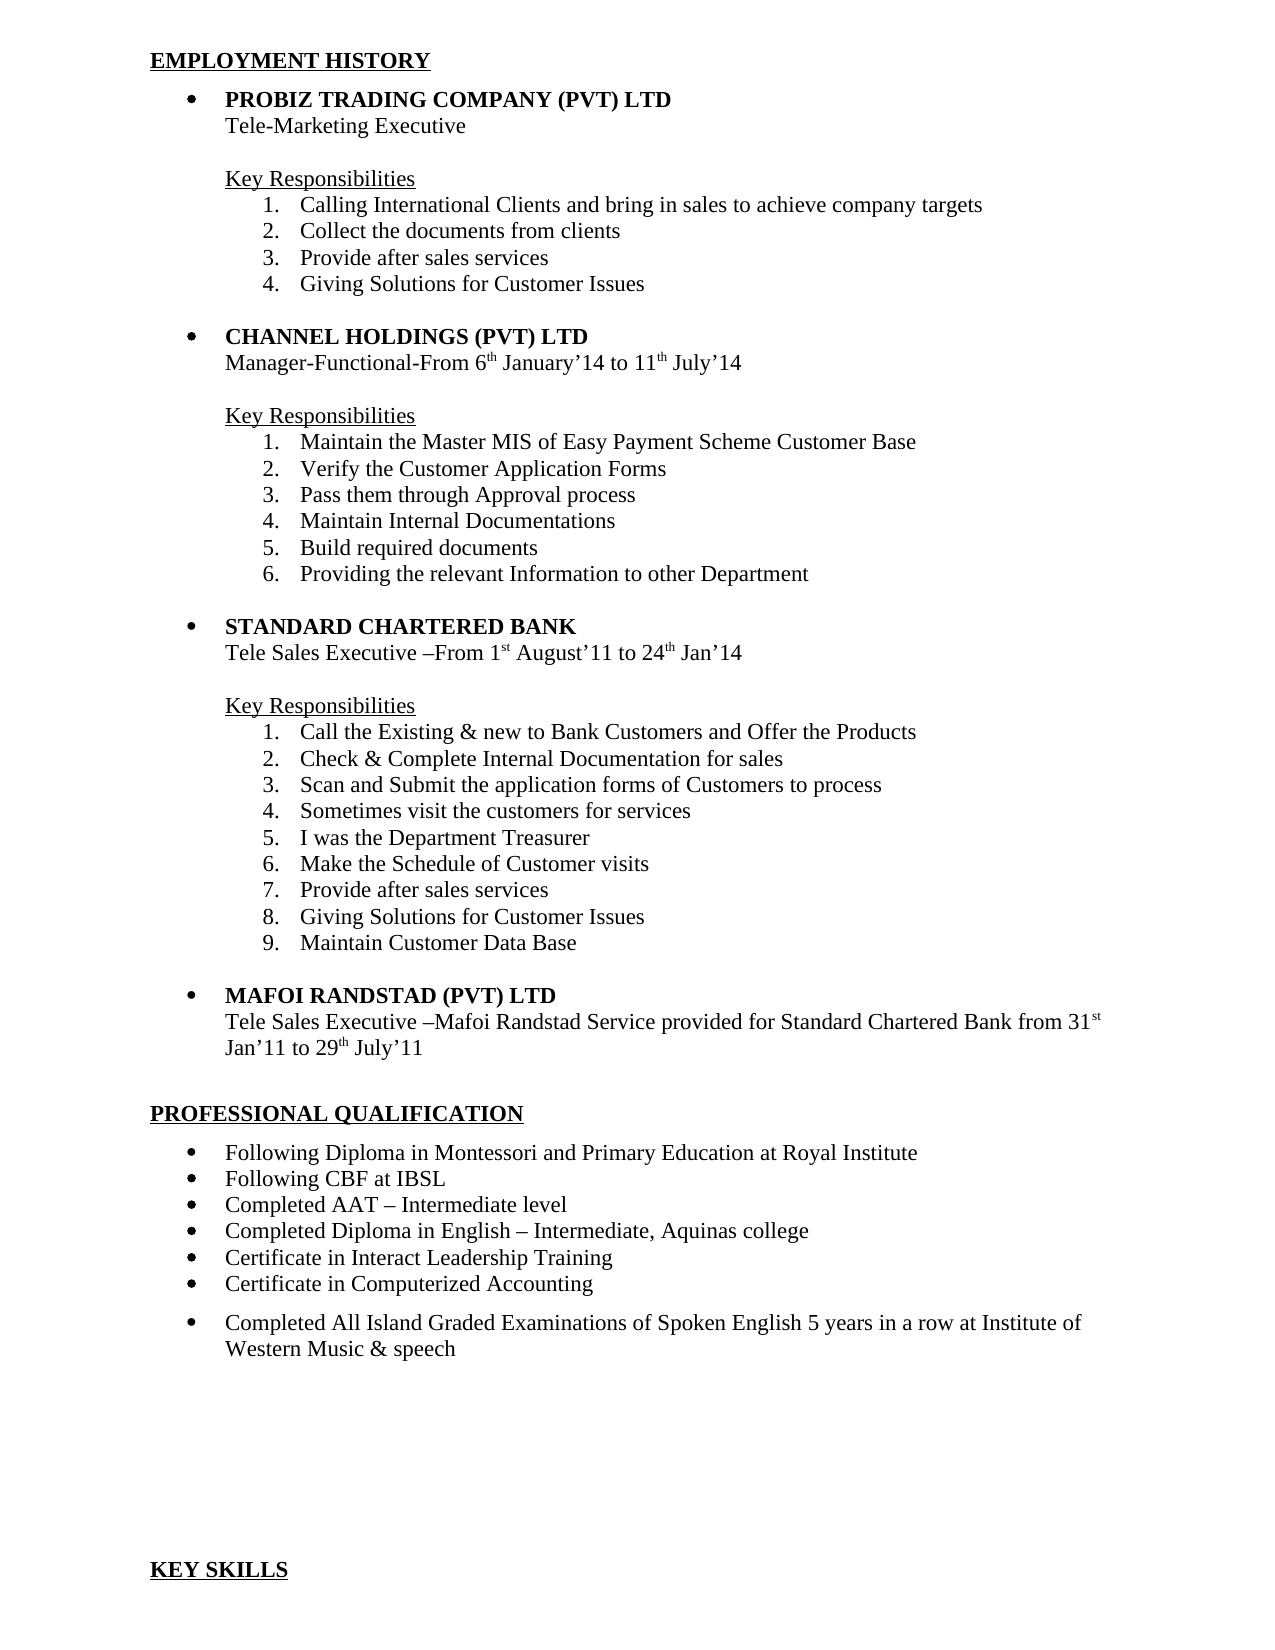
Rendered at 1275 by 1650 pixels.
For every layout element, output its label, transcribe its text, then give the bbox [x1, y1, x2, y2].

list Tele Sales Executive –Mafoi Randstad Service provided for Standard Chartered Bank from 31st Jan’11 to 29th July’11 [225, 1008, 1125, 1061]
list Completed Diploma in English – Intermediate, Aquinas college [187, 1218, 1125, 1244]
list Provide after sales services [262, 876, 1125, 903]
list Sometimes visit the customers for services [262, 797, 1125, 824]
list Maintain Internal Documentations [262, 507, 1125, 534]
list STANDARD CHARTERED BANK [187, 613, 1125, 639]
list PROBIZ TRADING COMPANY (PVT) LTD [187, 86, 1125, 112]
list Call the Existing & new to Bank Customers and Offer the Products [262, 718, 1125, 744]
list Pass them through Approval process [262, 481, 1125, 507]
list Verify the Customer Application Forms [262, 455, 1125, 481]
list Build required documents [262, 534, 1125, 560]
list Key Responsibilities [225, 165, 1125, 191]
list Make the Schedule of Customer visits [262, 850, 1125, 876]
list Tele Sales Executive –From 1st August’11 to 24th Jan’14 [225, 639, 1125, 666]
list MAFOI RANDSTAD (PVT) LTD [187, 982, 1125, 1008]
list Calling International Clients and bring in sales to achieve company targets [262, 191, 1125, 217]
list Key Responsibilities [225, 402, 1125, 428]
list Following CBF at IBSL [187, 1165, 1125, 1191]
list Certificate in Computerized Accounting [187, 1270, 1125, 1297]
list Giving Solutions for Customer Issues [262, 903, 1125, 929]
list Provide after sales services [262, 244, 1125, 270]
list I was the Department Treasurer [262, 824, 1125, 850]
text EMPLOYMENT HISTORY [150, 47, 1125, 73]
list Following Diploma in Montessori and Primary Education at Royal Institute [187, 1138, 1125, 1165]
list Maintain Customer Data Base [262, 929, 1125, 955]
list Check & Complete Internal Documentation for sales [262, 744, 1125, 771]
list Key Responsibilities [225, 692, 1125, 718]
list Giving Solutions for Customer Issues [262, 270, 1125, 297]
list Completed AAT – Intermediate level [187, 1191, 1125, 1218]
list Manager-Functional-From 6th January’14 to 11th July’14 [225, 349, 1125, 376]
list Collect the documents from clients [262, 217, 1125, 244]
text PROFESSIONAL QUALIFICATION [150, 1100, 1125, 1126]
list Scan and Submit the application forms of Customers to process [262, 771, 1125, 797]
list Certificate in Interact Leadership Training [187, 1244, 1125, 1270]
list Completed All Island Graded Examinations of Spoken English 5 years in a row at Institute of Western Music & speech [187, 1309, 1125, 1362]
text KEY SKILLS [150, 1556, 1125, 1582]
list Providing the relevant Information to other Department [262, 560, 1125, 586]
list CHANNEL HOLDINGS (PVT) LTD [187, 323, 1125, 349]
list Maintain the Master MIS of Easy Payment Scheme Customer Base [262, 428, 1125, 455]
list Tele-Marketing Executive [225, 112, 1125, 138]
